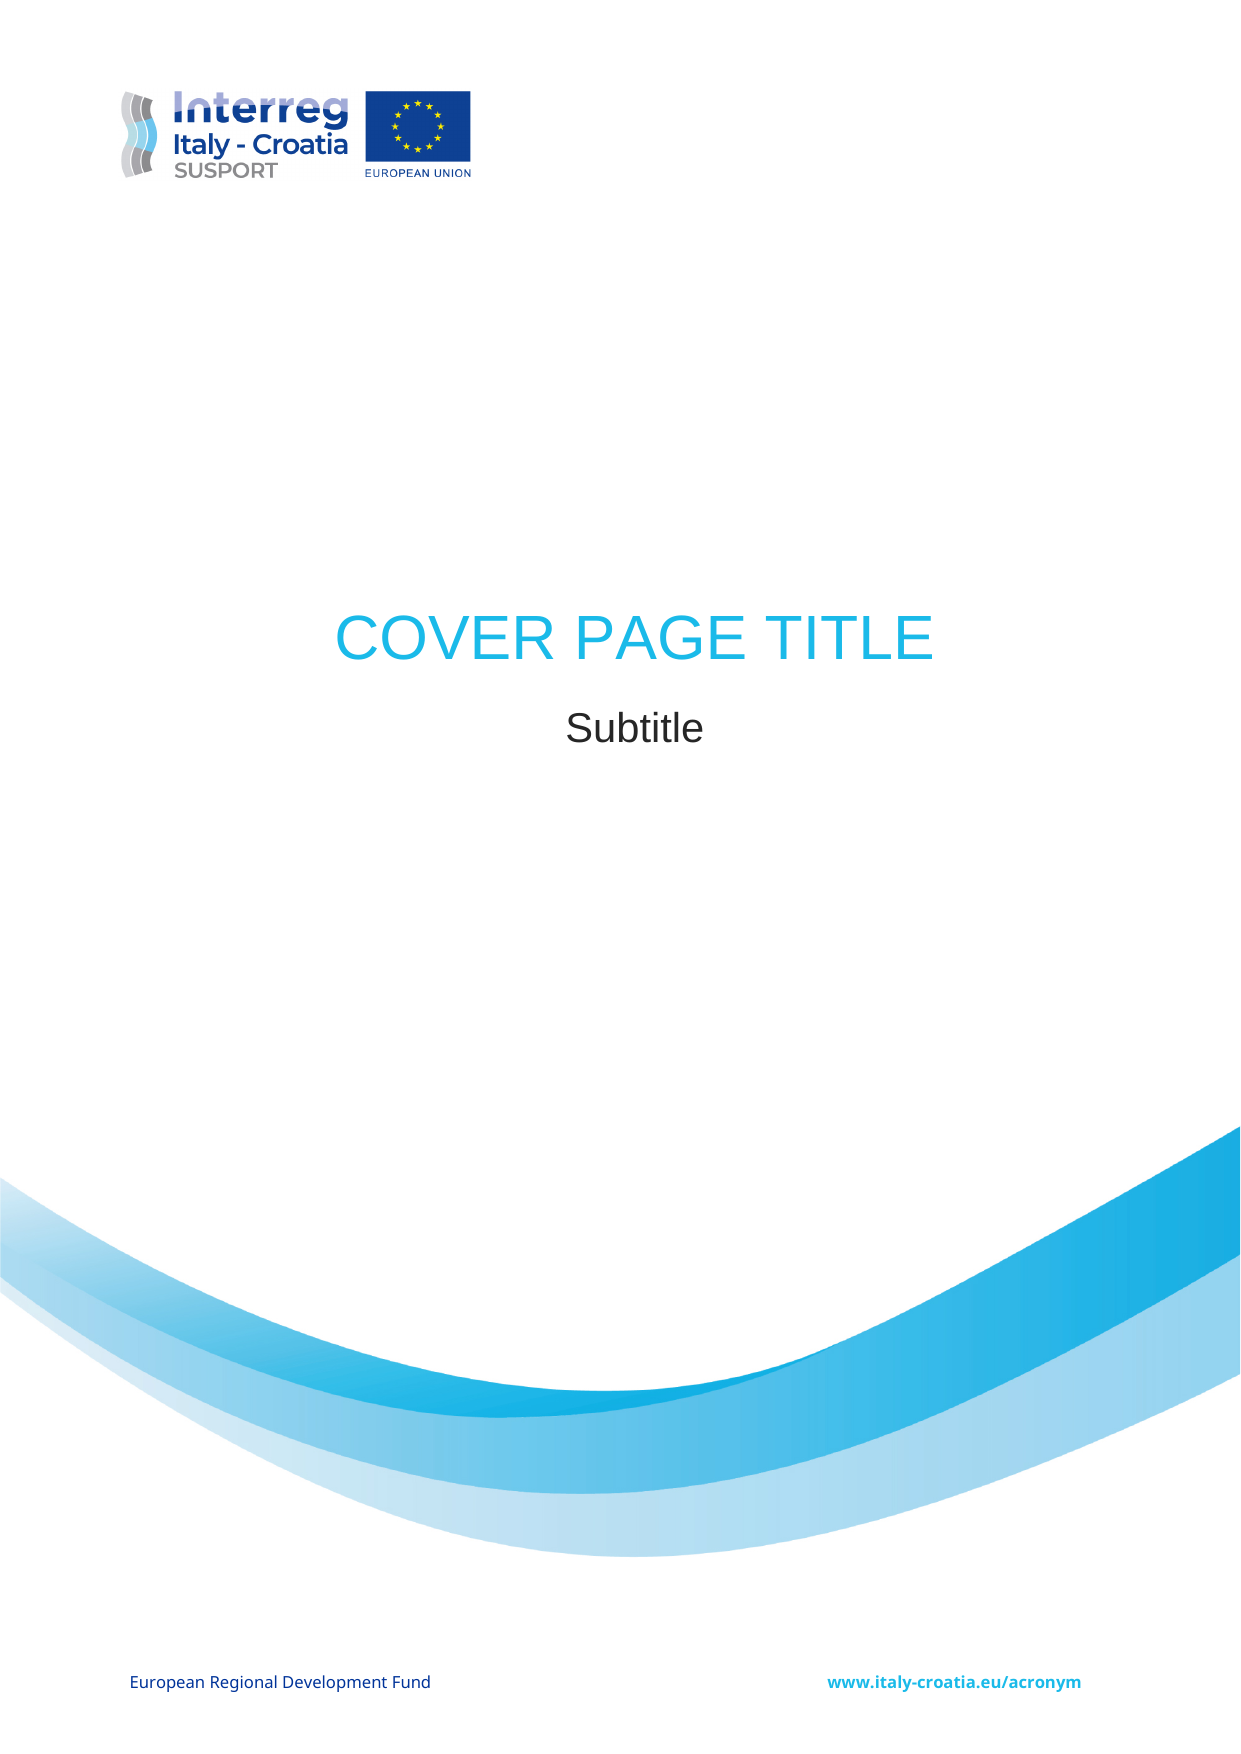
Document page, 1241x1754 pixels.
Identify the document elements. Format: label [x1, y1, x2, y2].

picture [118, 88, 473, 181]
picture [0, 1075, 1241, 1636]
